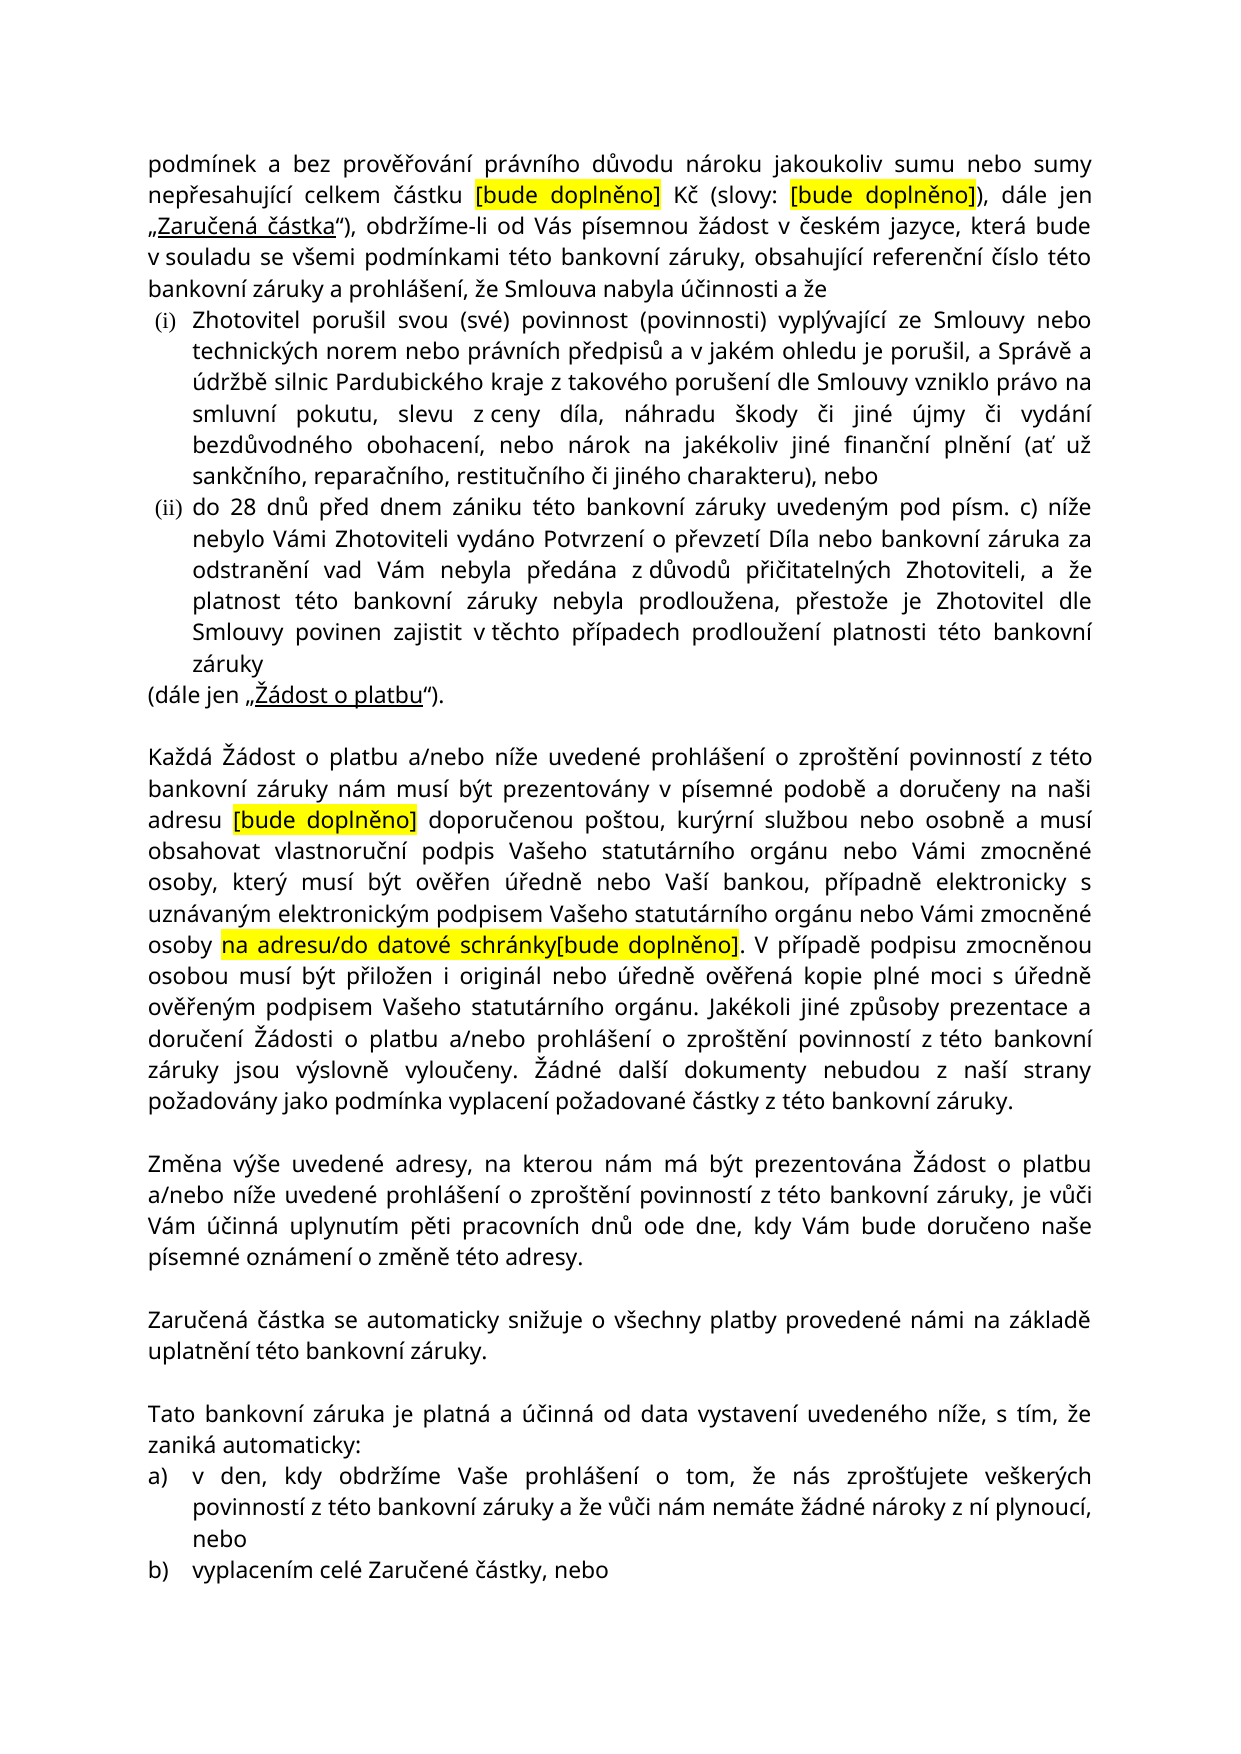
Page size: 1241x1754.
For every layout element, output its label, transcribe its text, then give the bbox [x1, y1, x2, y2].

list Zhotovitel porušil svou (své) povinnost (povinnosti) vyplývající ze Smlouvy nebo technických norem nebo právních předpisů a v jakém ohledu je porušil, a Správě a údržbě silnic Pardubického kraje z takového porušení dle Smlouvy vzniklo právo na smluvní pokutu, slevu z ceny díla, náhradu škody či jiné újmy či vydání bezdůvodného obohacení, nebo nárok na jakékoliv jiné finanční plnění (ať už sankčního, reparačního, restitučního či jiného charakteru), nebo [154, 304, 1093, 491]
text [148, 148, 1093, 304]
list do 28 dnů před dnem zániku této bankovní záruky uvedeným pod písm. c) níže nebylo Vámi Zhotoviteli vydáno Potvrzení o převzetí Díla nebo bankovní záruka za odstranění vad Vám nebyla předána z důvodů přičitatelných Zhotoviteli, a že platnost této bankovní záruky nebyla prodloužena, přestože je Zhotovitel dle Smlouvy povinen zajistit v těchto případech prodloužení platnosti této bankovní záruky [154, 491, 1093, 679]
list v den, kdy obdržíme Vaše prohlášení o tom, že nás zprošťujete veškerých povinností z této bankovní záruky a že vůči nám nemáte žádné nároky z ní plynoucí, nebo [148, 1460, 1093, 1554]
list vyplacením celé Zaručené částky, nebo [148, 1554, 1093, 1585]
text Tato bankovní záruka je platná a účinná od data vystavení uvedeného níže, s tím, že zaniká automaticky: [148, 1398, 1093, 1460]
text Změna výše uvedené adresy, na kterou nám má být prezentována Žádost o platbu a/nebo níže uvedené prohlášení o zproštění povinností z této bankovní záruky, je vůči Vám účinná uplynutím pěti pracovních dnů ode dne, kdy Vám bude doručeno naše písemné oznámení o změně této adresy. [148, 1148, 1093, 1273]
text Zaručená částka se automaticky snižuje o všechny platby provedené námi na základě uplatnění této bankovní záruky. [148, 1304, 1093, 1366]
text (dále jen „Žádost o platbu“). [148, 679, 1093, 710]
text Každá Žádost o platbu a/nebo níže uvedené prohlášení o zproštění povinností z této bankovní záruky nám musí být prezentovány v písemné podobě a doručeny na naši adresu [bude doplněno] doporučenou poštou, kurýrní službou nebo osobně a musí obsahovat vlastnoruční podpis Vašeho statutárního orgánu nebo Vámi zmocněné osoby, který musí být ověřen úředně nebo Vaší bankou, případně elektronicky s uznávaným elektronickým podpisem Vašeho statutárního orgánu nebo Vámi zmocněné osoby na adresu/do datové schránky[bude doplněno]. V případě podpisu zmocněnou osobou musí být přiložen i originál nebo úředně ověřená kopie plné moci s úředně ověřeným podpisem Vašeho statutárního orgánu. Jakékoli jiné způsoby prezentace a doručení Žádosti o platbu a/nebo prohlášení o zproštění povinností z této bankovní záruky jsou výslovně vyloučeny. Žádné další dokumenty nebudou z naší strany požadovány jako podmínka vyplacení požadované částky z této bankovní záruky. [148, 741, 1093, 1116]
